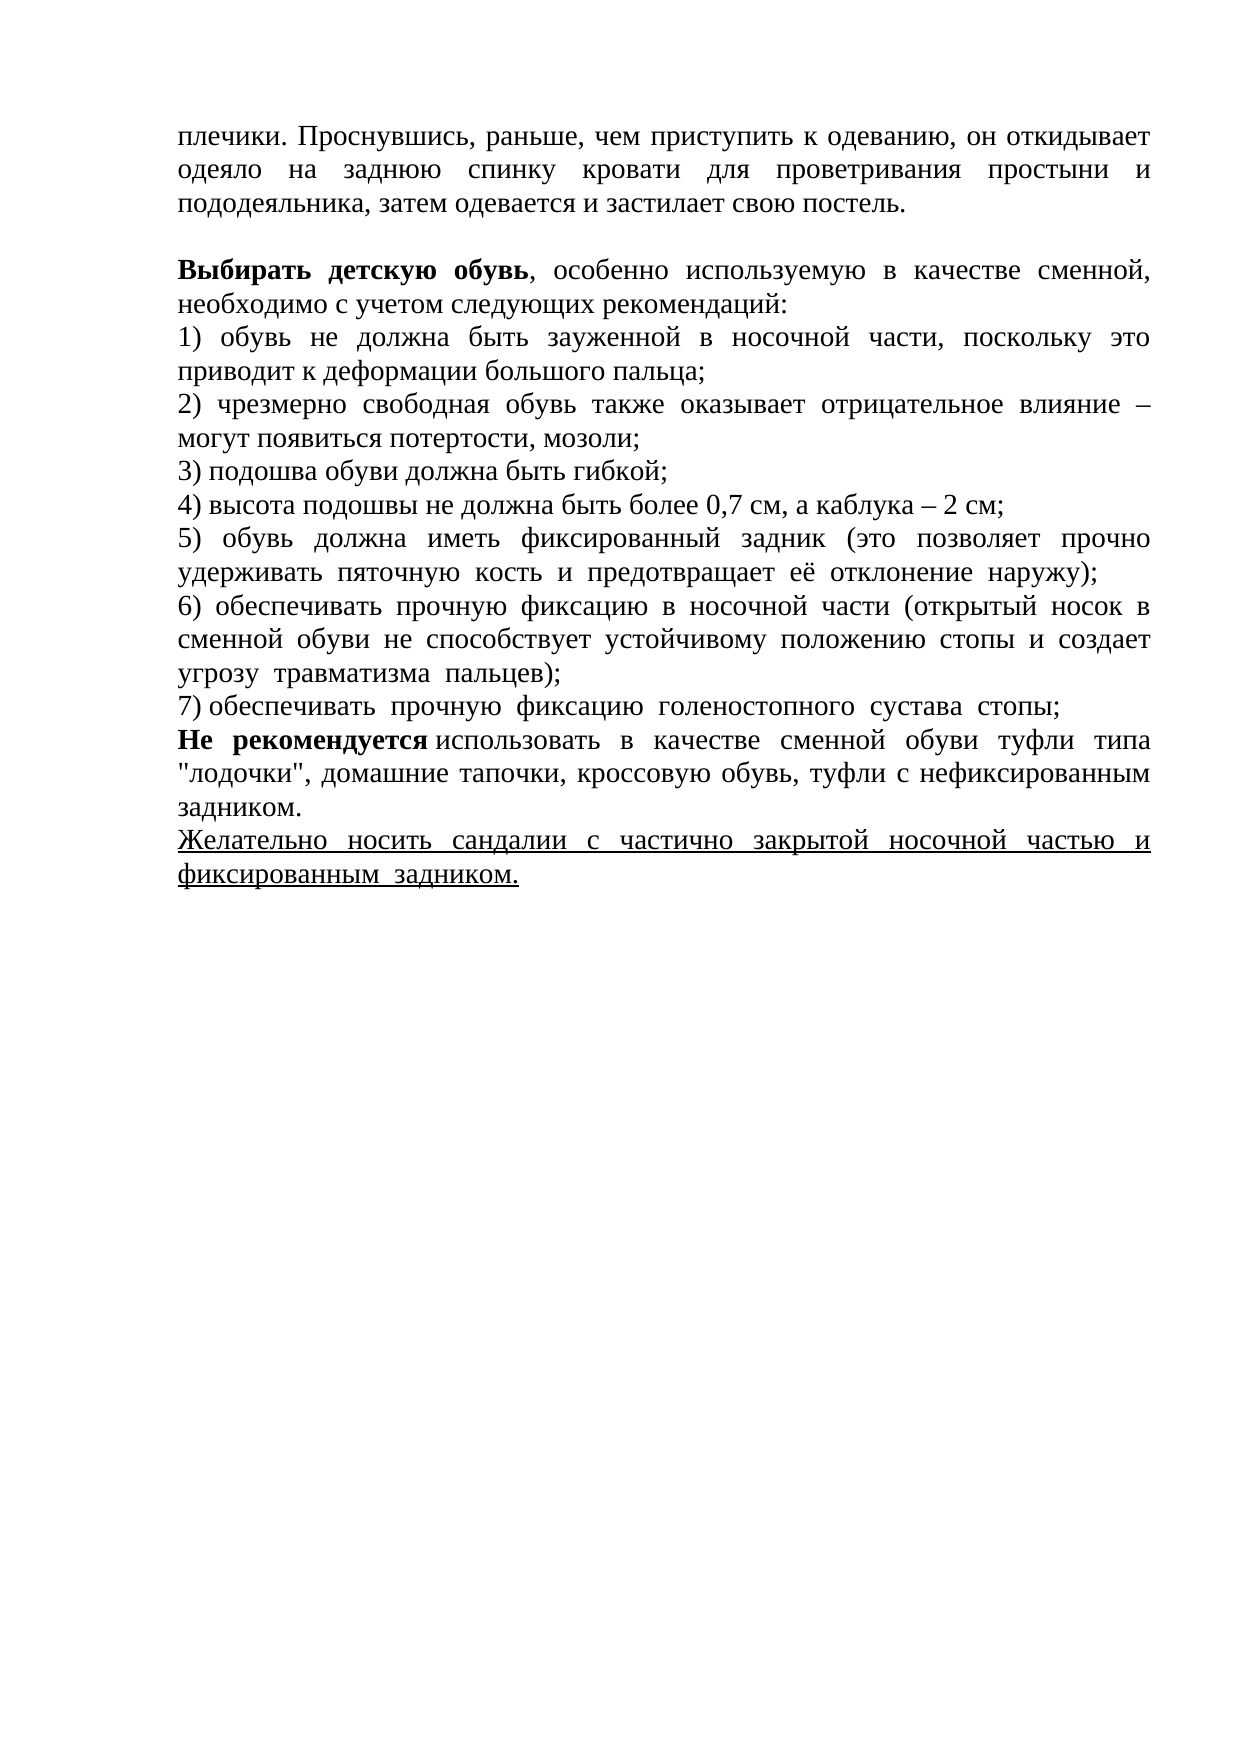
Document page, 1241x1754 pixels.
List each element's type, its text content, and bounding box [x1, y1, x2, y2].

text 6) обеспечивать прочную фиксацию в носочной части (открытый носок в сменной обуви не способствует устойчивому положению стопы и создает угрозу травматизма пальцев); [177, 588, 1152, 688]
text Желательно носить сандалии с частично закрытой носочной частью и фиксированным задником. [177, 822, 1152, 889]
text Не рекомендуется использовать в качестве сменной обуви туфли типа "лодочки", домашние тапочки, кроссовую обувь, туфли с нефиксированным задником. [177, 722, 1152, 822]
text 5) обувь должна иметь фиксированный задник (это позволяет прочно удерживать пяточную кость и предотвращает её отклонение наружу); [177, 521, 1152, 588]
text 1) обувь не должна быть зауженной в носочной части, поскольку это приводит к деформации большого пальца; [177, 319, 1152, 386]
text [177, 118, 1152, 219]
text 2) чрезмерно свободная обувь также оказывает отрицательное влияние – могут появиться потертости, мозоли; [177, 386, 1152, 453]
text 3) подошва обуви должна быть гибкой; [177, 453, 1152, 487]
text 4) высота подошвы не должна быть более 0,7 см, а каблука – 2 см; [177, 487, 1152, 521]
text Выбирать детскую обувь, особенно используемую в качестве сменной, необходимо с учетом следующих рекомендаций: [177, 252, 1152, 319]
text 7) обеспечивать прочную фиксацию голеностопного сустава стопы; [177, 688, 1152, 722]
